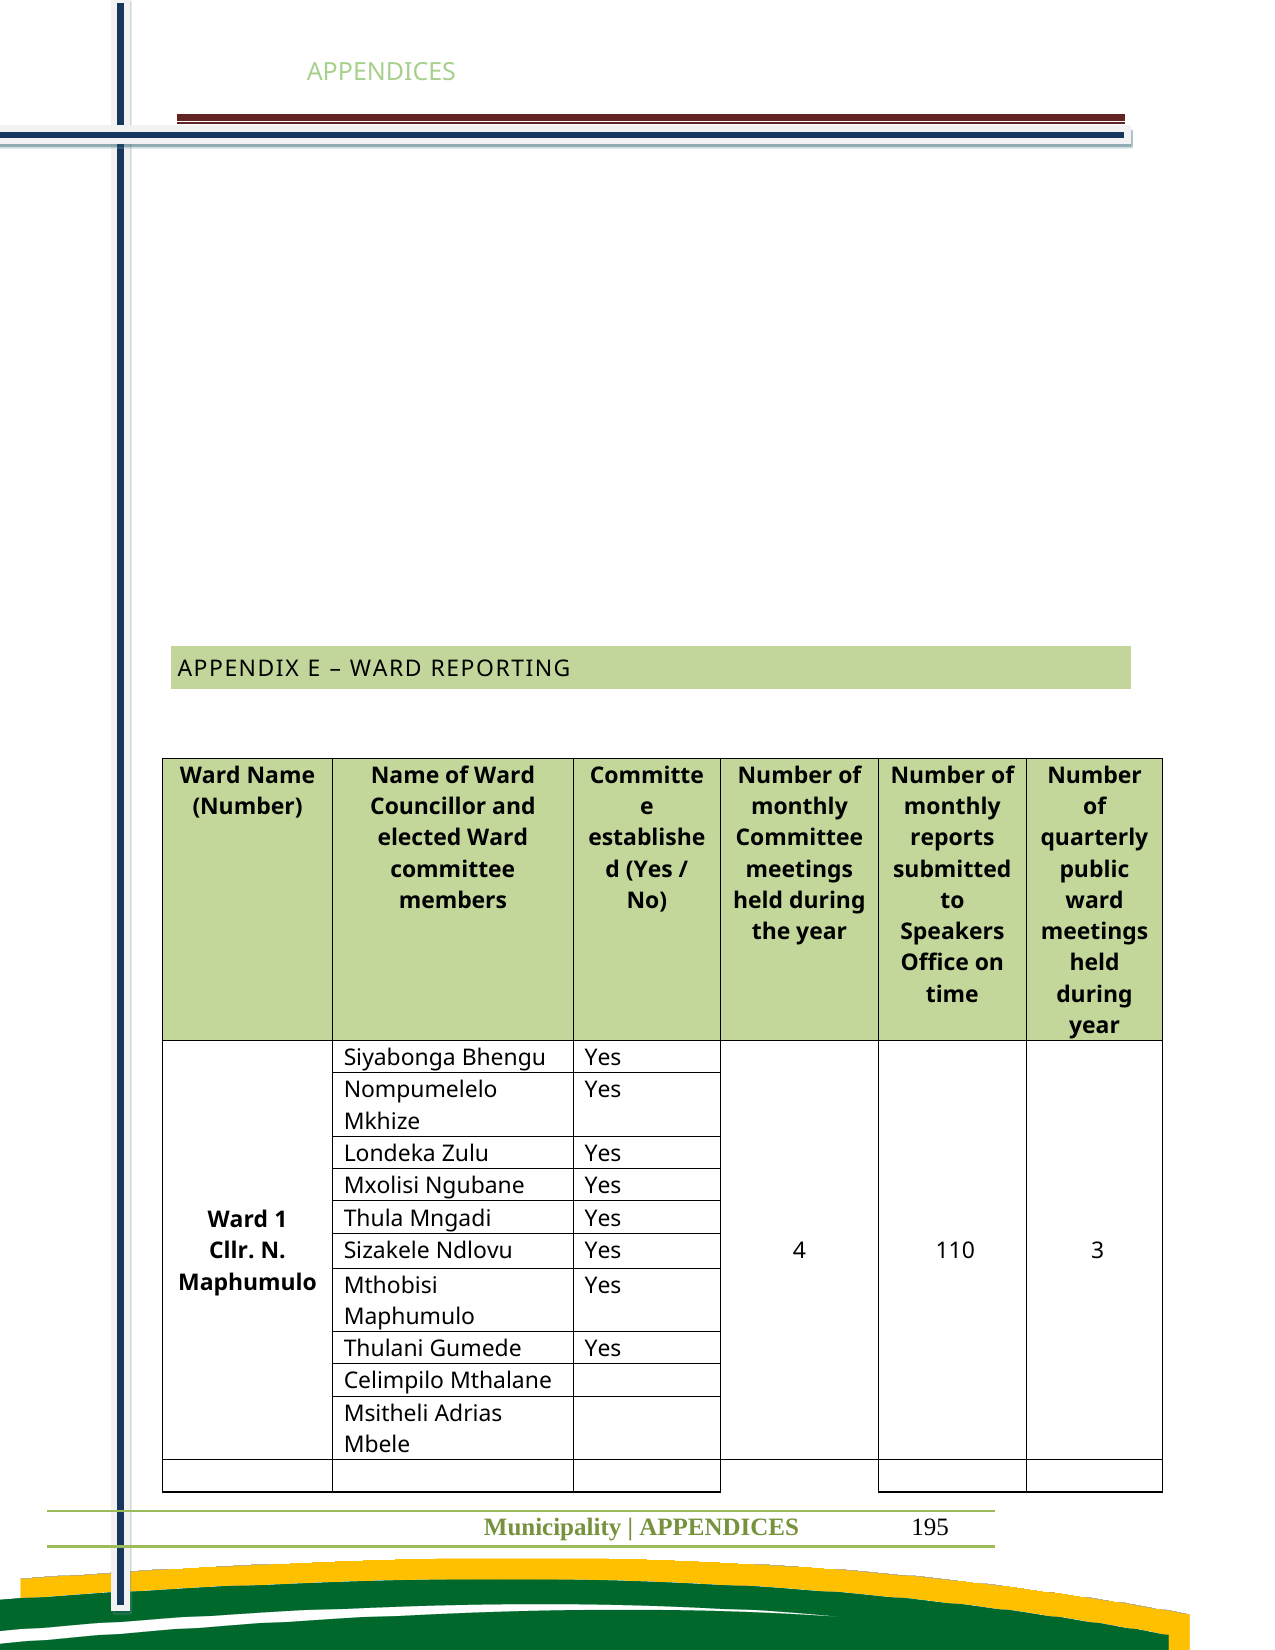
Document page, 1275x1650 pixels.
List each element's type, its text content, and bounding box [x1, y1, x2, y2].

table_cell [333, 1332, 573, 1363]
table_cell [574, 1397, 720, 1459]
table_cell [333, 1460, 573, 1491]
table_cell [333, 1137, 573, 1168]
subtitle APPENDIX E – WARD REPORTING [177, 652, 1125, 683]
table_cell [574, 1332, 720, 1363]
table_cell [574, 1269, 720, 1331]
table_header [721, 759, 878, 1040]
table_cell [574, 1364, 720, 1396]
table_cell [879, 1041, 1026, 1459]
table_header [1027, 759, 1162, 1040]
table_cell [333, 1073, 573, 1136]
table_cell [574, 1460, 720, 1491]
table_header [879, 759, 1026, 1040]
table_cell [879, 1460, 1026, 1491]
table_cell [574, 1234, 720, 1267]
picture [0, 1579, 1169, 1650]
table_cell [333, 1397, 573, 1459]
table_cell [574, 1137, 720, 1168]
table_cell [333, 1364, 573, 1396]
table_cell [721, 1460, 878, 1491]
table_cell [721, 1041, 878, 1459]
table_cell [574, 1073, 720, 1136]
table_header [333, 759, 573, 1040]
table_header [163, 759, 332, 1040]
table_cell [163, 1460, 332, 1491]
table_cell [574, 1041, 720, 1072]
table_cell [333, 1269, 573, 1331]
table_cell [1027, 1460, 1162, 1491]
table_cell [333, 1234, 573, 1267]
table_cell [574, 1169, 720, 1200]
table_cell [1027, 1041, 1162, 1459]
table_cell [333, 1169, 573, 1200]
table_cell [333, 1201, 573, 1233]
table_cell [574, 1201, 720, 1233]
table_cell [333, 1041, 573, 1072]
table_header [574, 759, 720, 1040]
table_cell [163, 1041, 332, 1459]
